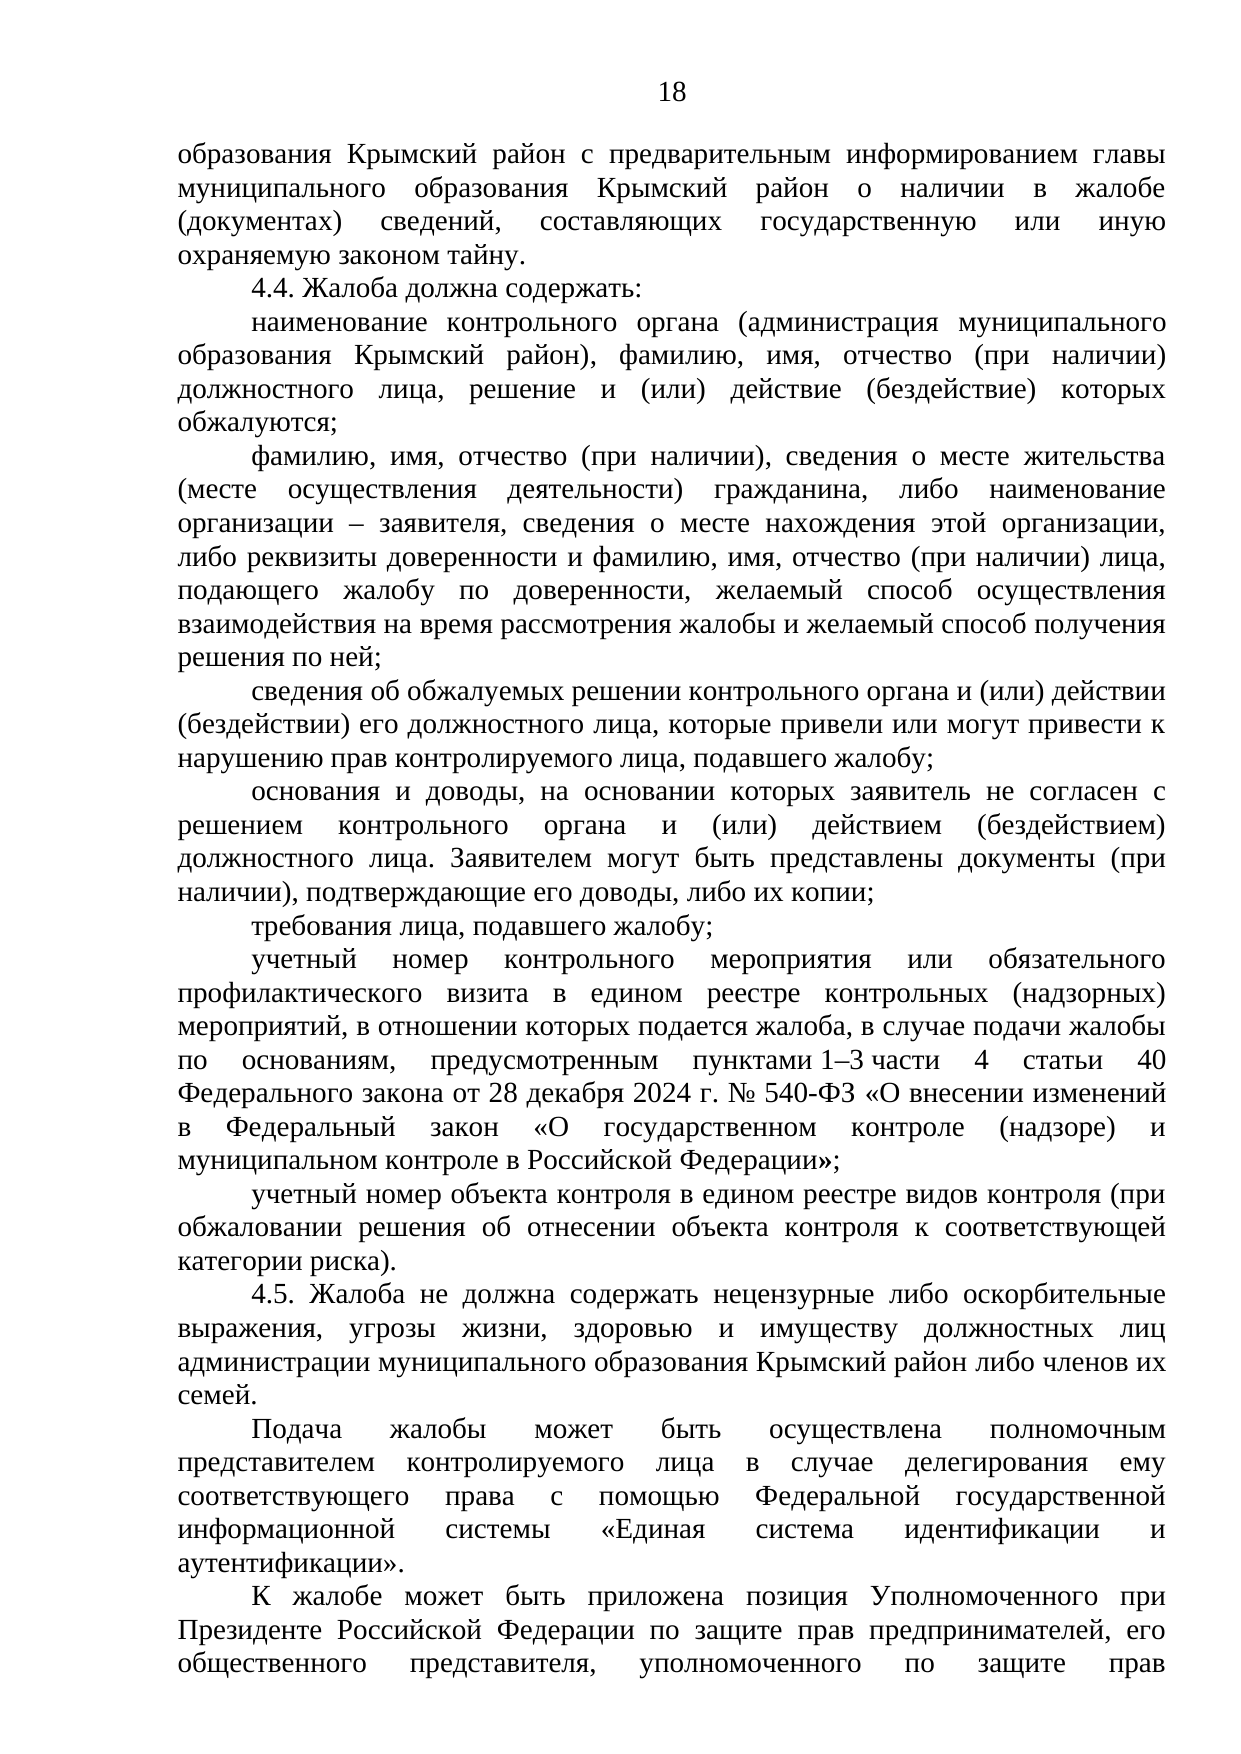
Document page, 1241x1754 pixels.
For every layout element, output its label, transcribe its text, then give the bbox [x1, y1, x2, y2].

text наименование контрольного органа (администрация муниципального образования Крымский район), фамилию, имя, отчество (при наличии) должностного лица, решение и (или) действие (бездействие) которых обжалуются; [177, 304, 1167, 438]
text требования лица, подавшего жалобу; [177, 908, 1167, 941]
text Подача жалобы может быть осуществлена полномочным представителем контролируемого лица в случае делегирования ему соответствующего права с помощью Федеральной государственной информационной системы «Единая система идентификации и аутентификации». [177, 1411, 1167, 1578]
text учетный номер контрольного мероприятия или обязательного профилактического визита в едином реестре контрольных (надзорных) мероприятий, в отношении которых подается жалоба, в случае подачи жалобы по основаниям, предусмотренным пунктами 1–3 части 4 статьи 40 Федерального закона от 28 декабря 2024 г. № 540-ФЗ «О внесении изменений в Федеральный закон «О государственном контроле (надзоре) и муниципальном контроле в Российской Федерации»; [177, 1142, 1167, 1176]
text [177, 136, 1167, 270]
text учетный номер контрольного мероприятия или обязательного профилактического визита в едином реестре контрольных (надзорных) мероприятий, в отношении которых подается жалоба, в случае подачи жалобы по основаниям, предусмотренным пунктами 1–3 части 4 статьи 40 Федерального закона от 28 декабря 2024 г. № 540-ФЗ «О внесении изменений в Федеральный закон «О государственном контроле (надзоре) и муниципальном контроле в Российской Федерации»; [177, 941, 1167, 1109]
text фамилию, имя, отчество (при наличии), сведения о месте жительства (месте осуществления деятельности) гражданина, либо наименование организации – заявителя, сведения о месте нахождения этой организации, либо реквизиты доверенности и фамилию, имя, отчество (при наличии) лица, подающего жалобу по доверенности, желаемый способ осуществления взаимодействия на время рассмотрения жалобы и желаемый способ получения решения по ней; [177, 438, 1167, 673]
text 4.4. Жалоба должна содержать: [177, 270, 1167, 304]
text сведения об обжалуемых решении контрольного органа и (или) действии (бездействии) его должностного лица, которые привели или могут привести к нарушению прав контролируемого лица, подавшего жалобу; [177, 673, 1167, 773]
text учетный номер объекта контроля в едином реестре видов контроля (при обжаловании решения об отнесении объекта контроля к соответствующей категории риска). [177, 1176, 1167, 1277]
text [177, 1578, 1167, 1679]
text основания и доводы, на основании которых заявитель не согласен с решением контрольного органа и (или) действием (бездействием) должностного лица. Заявителем могут быть представлены документы (при наличии), подтверждающие его доводы, либо их копии; [177, 773, 1167, 908]
text 4.5. Жалоба не должна содержать нецензурные либо оскорбительные выражения, угрозы жизни, здоровью и имуществу должностных лиц администрации муниципального образования Крымский район либо членов их семей. [177, 1277, 1167, 1411]
